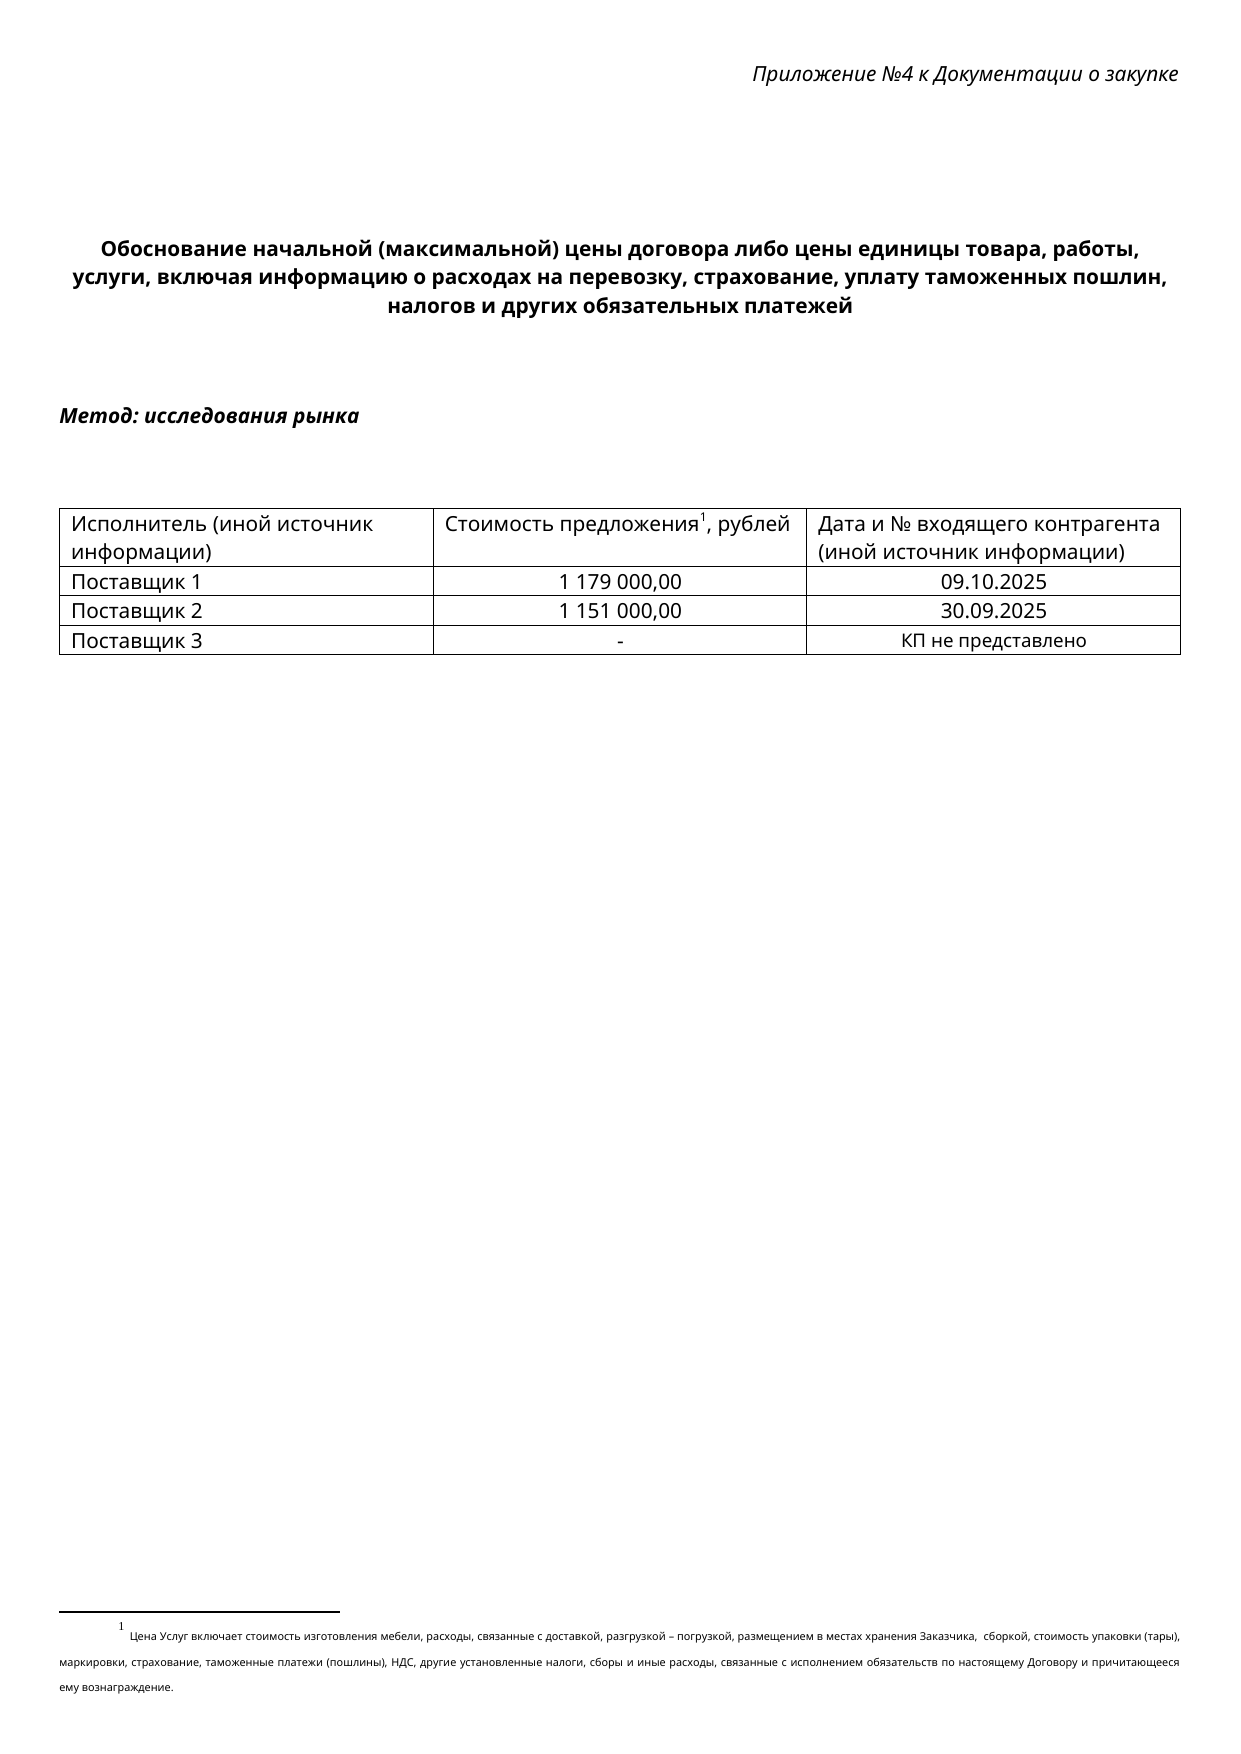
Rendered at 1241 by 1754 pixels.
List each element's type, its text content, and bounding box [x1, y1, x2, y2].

table_cell 1 179 000,00 [434, 567, 806, 595]
text Обоснование начальной (максимальной) цены договора либо цены единицы товара, работы, услуги, включая информацию о расходах на перевозку, страхование, уплату таможенных пошлин, налогов и других обязательных платежей [59, 234, 1181, 319]
table_cell Поставщик 2 [60, 596, 433, 625]
table_cell 30.09.2025 [807, 596, 1180, 625]
table_cell Поставщик 1 [60, 567, 433, 595]
table_cell 1 151 000,00 [434, 596, 806, 625]
table_header Стоимость предложения, рублей [434, 509, 806, 566]
table_cell КП не представлено [807, 626, 1180, 654]
list Приложение №4 к Документации о закупке [134, 59, 1181, 87]
table_header Исполнитель (иной источник информации) [60, 509, 433, 566]
table_header Дата и № входящего контрагента (иной источник информации) [807, 509, 1180, 566]
text Метод: исследования рынка [59, 401, 1181, 429]
table_cell - [434, 626, 806, 654]
table_cell Поставщик 3 [60, 626, 433, 654]
table_cell 09.10.2025 [807, 567, 1180, 595]
